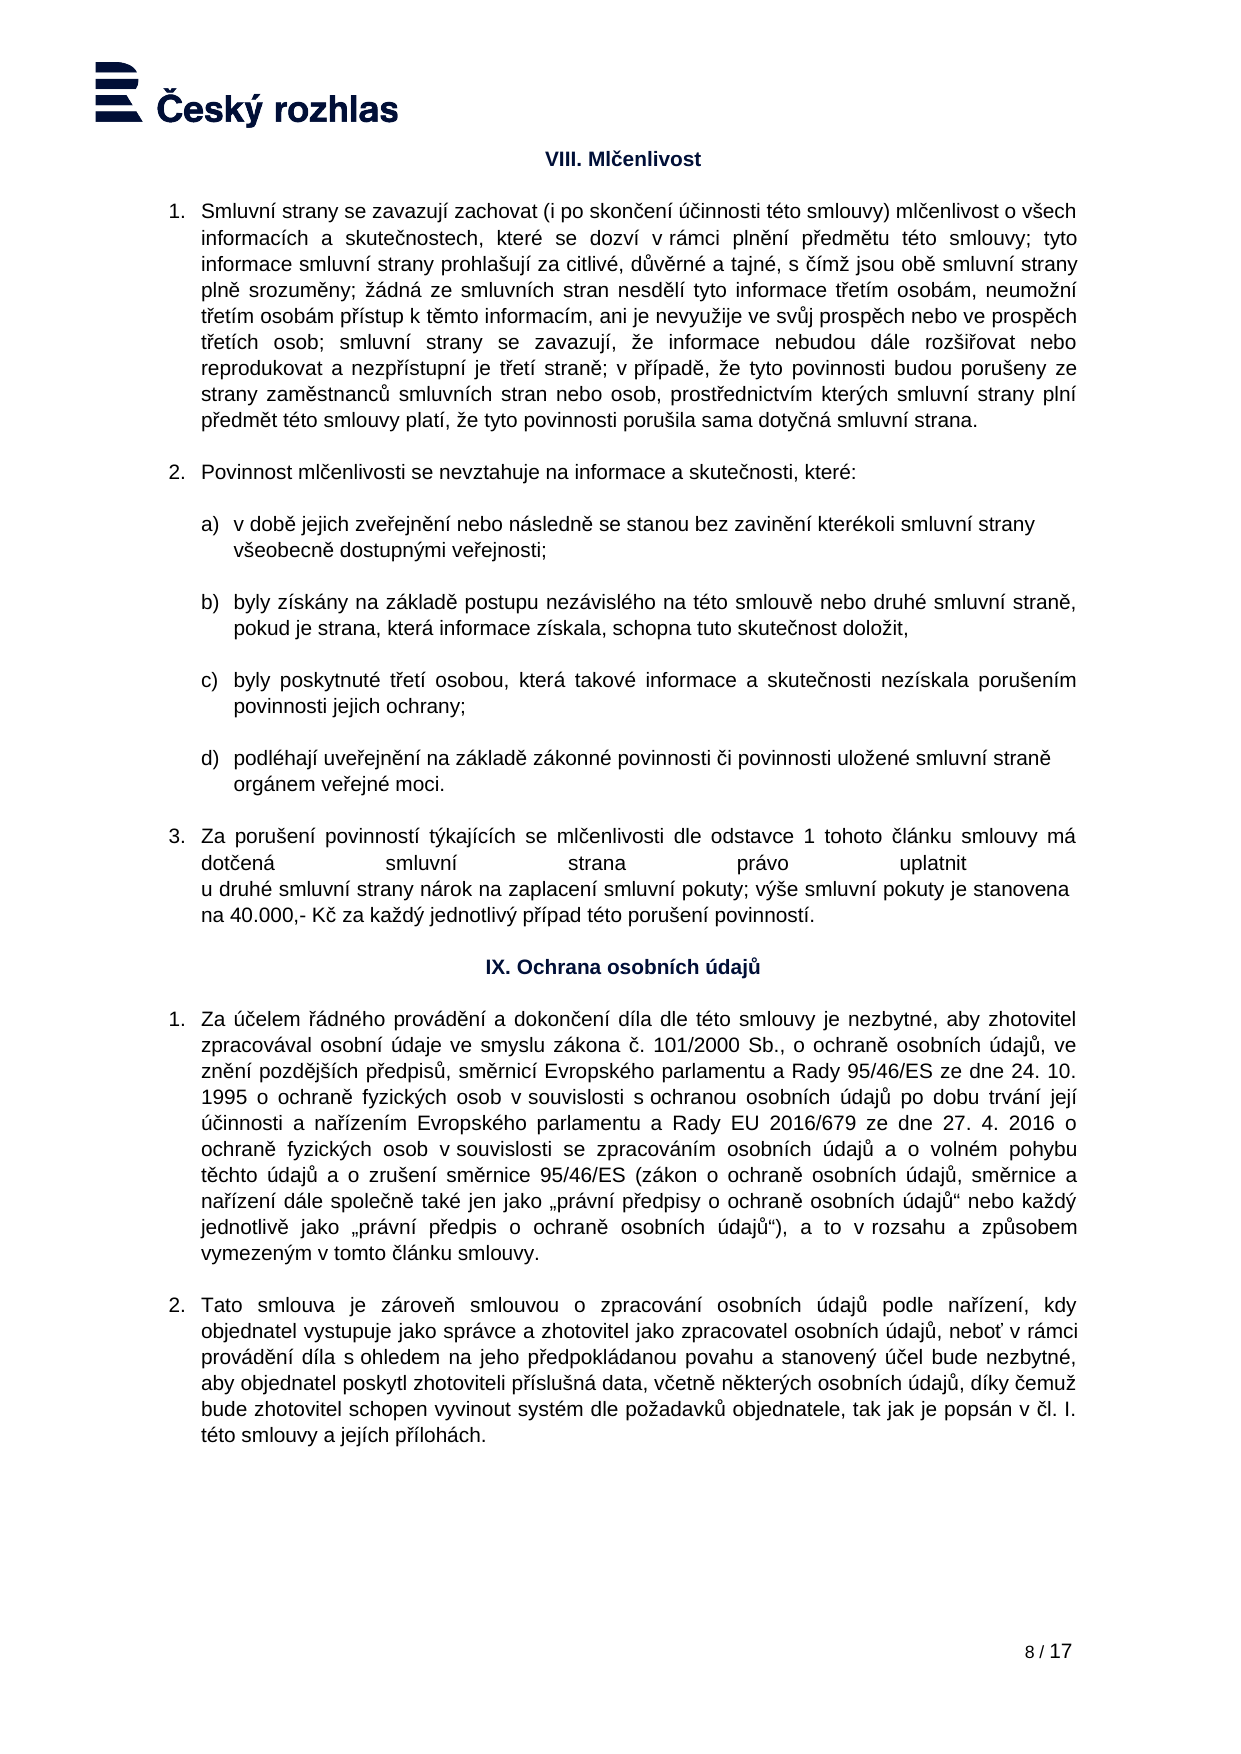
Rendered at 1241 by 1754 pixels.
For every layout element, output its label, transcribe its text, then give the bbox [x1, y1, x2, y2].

subtitle Ochrana osobních údajů [168, 953, 1078, 979]
picture [95, 62, 398, 128]
list Za účelem řádného provádění a dokončení díla dle této smlouvy je nezbytné, aby zhotovitel zpracovával osobní údaje ve smyslu zákona č. 101/2000 Sb., o ochraně osobních údajů, ve znění pozdějších předpisů, směrnicí Evropského parlamentu a Rady 95/46/ES ze dne 24. 10. 1995 o ochraně fyzických osob v souvislosti s ochranou osobních údajů po dobu trvání její účinnosti a nařízením Evropského parlamentu a Rady EU 2016/679 ze dne 27. 4. 2016 o ochraně fyzických osob v souvislosti se zpracováním osobních údajů a o volném pohybu těchto údajů a o zrušení směrnice 95/46/ES (zákon o ochraně osobních údajů, směrnice a nařízení dále společně také jen jako „právní předpisy o ochraně osobních údajů“ nebo každý jednotlivě jako „právní předpis o ochraně osobních údajů“), a to v rozsahu a způsobem vymezeným v tomto článku smlouvy. [168, 1005, 1078, 1266]
list byly získány na základě postupu nezávislého na této smlouvě nebo druhé smluvní straně, pokud je strana, která informace získala, schopna tuto skutečnost doložit, [201, 589, 1078, 641]
list v době jejich zveřejnění nebo následně se stanou bez zavinění kterékoli smluvní strany všeobecně dostupnými veřejnosti; [201, 511, 1078, 563]
list byly poskytnuté třetí osobou, která takové informace a skutečnosti nezískala porušením povinnosti jejich ochrany; [201, 667, 1078, 719]
list Povinnost mlčenlivosti se nevztahuje na informace a skutečnosti, které: [168, 458, 1078, 484]
list Tato smlouva je zároveň smlouvou o zpracování osobních údajů podle nařízení, kdy objednatel vystupuje jako správce a zhotovitel jako zpracovatel osobních údajů, neboť v rámci provádění díla s ohledem na jeho předpokládanou povahu a stanovený účel bude nezbytné, aby objednatel poskytl zhotoviteli příslušná data, včetně některých osobních údajů, díky čemuž bude zhotovitel schopen vyvinout systém dle požadavků objednatele, tak jak je popsán v čl. I. této smlouvy a jejích přílohách. [168, 1292, 1078, 1448]
list Za porušení povinností týkajících se mlčenlivosti dle odstavce 1 tohoto článku smlouvy má dotčená smluvní strana právo uplatnit u druhé smluvní strany nárok na zaplacení smluvní pokuty; výše smluvní pokuty je stanovena na 40.000,- Kč za každý jednotlivý případ této porušení povinností. [168, 823, 1078, 927]
subtitle Mlčenlivost [168, 146, 1078, 172]
list Smluvní strany se zavazují zachovat (i po skončení účinnosti této smlouvy) mlčenlivost o všech informacích a skutečnostech, které se dozví v rámci plnění předmětu této smlouvy; tyto informace smluvní strany prohlašují za citlivé, důvěrné a tajné, s čímž jsou obě smluvní strany plně srozuměny; žádná ze smluvních stran nesdělí tyto informace třetím osobám, neumožní třetím osobám přístup k těmto informacím, ani je nevyužije ve svůj prospěch nebo ve prospěch třetích osob; smluvní strany se zavazují, že informace nebudou dále rozšiřovat nebo reprodukovat a nezpřístupní je třetí straně; v případě, že tyto povinnosti budou porušeny ze strany zaměstnanců smluvních stran nebo osob, prostřednictvím kterých smluvní strany plní předmět této smlouvy platí, že tyto povinnosti porušila sama dotyčná smluvní strana. [168, 198, 1078, 432]
list podléhají uveřejnění na základě zákonné povinnosti či povinnosti uložené smluvní straně orgánem veřejné moci. [201, 745, 1078, 797]
